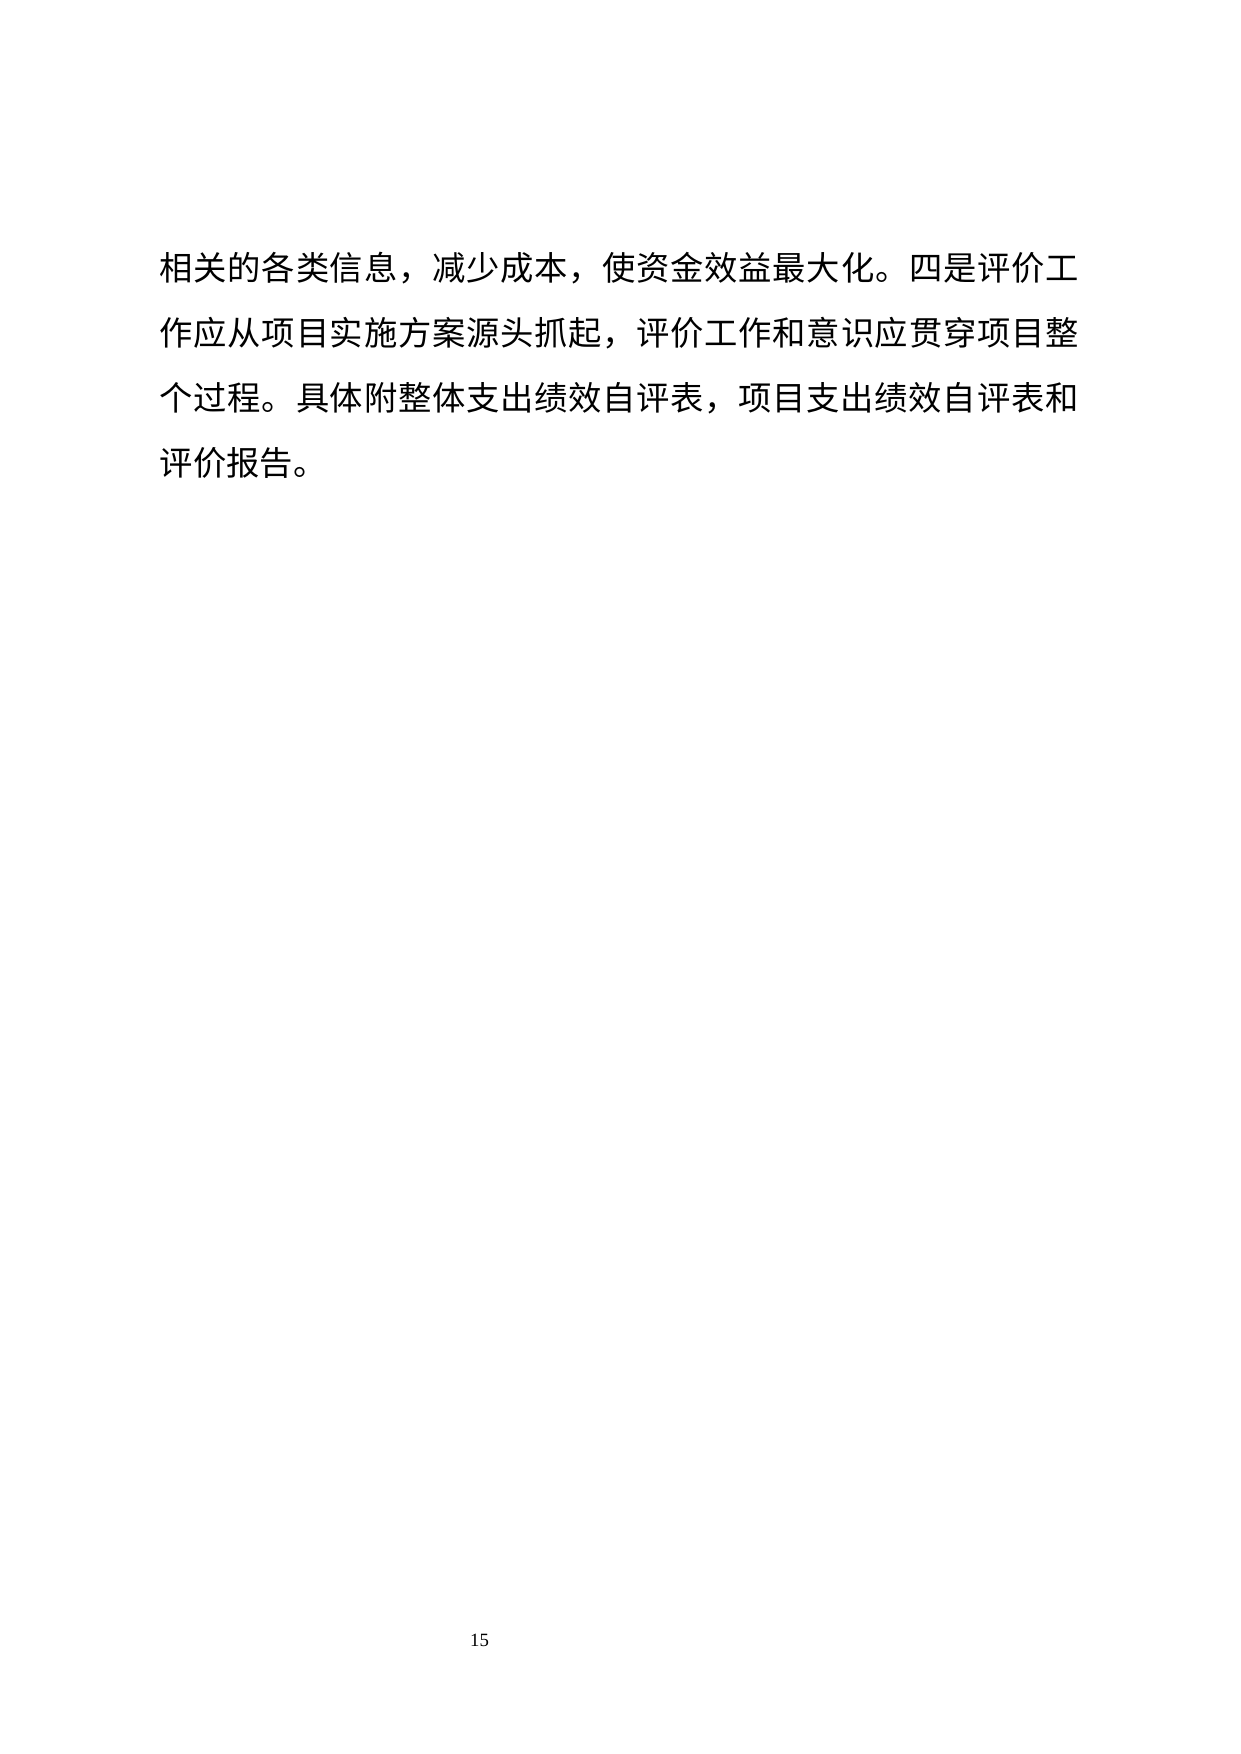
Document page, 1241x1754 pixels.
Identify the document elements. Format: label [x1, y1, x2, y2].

text [159, 233, 1081, 493]
